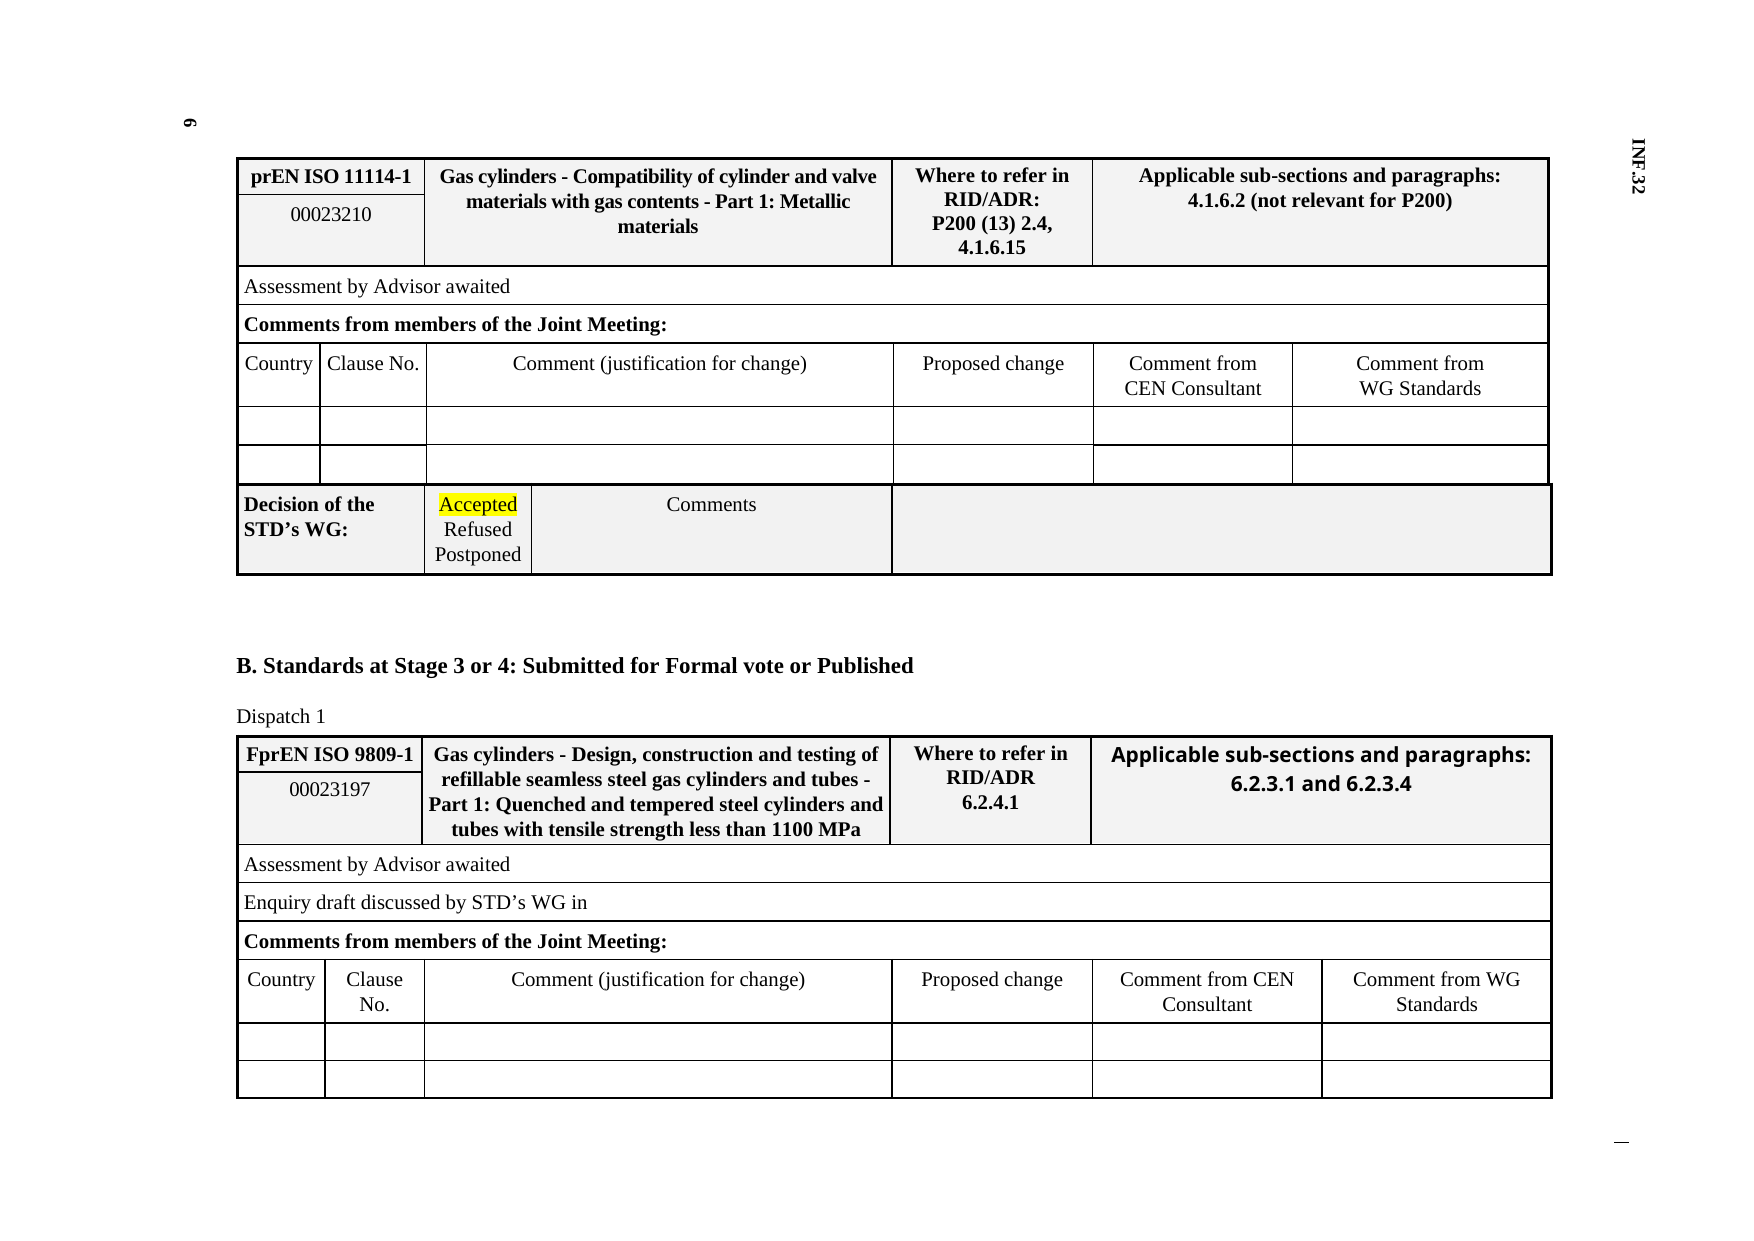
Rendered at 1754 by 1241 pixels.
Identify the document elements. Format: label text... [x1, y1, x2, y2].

table_cell Comments from members of the Joint Meeting: [239, 305, 1547, 342]
title Dispatch 1 [236, 703, 1577, 728]
table_cell [1293, 446, 1547, 482]
table_cell Comment (justification for change) [425, 960, 891, 1022]
table_header Where to refer in RID/ADR: P200 (13) 2.4, 4.1.6.15 [893, 160, 1092, 265]
table_cell Proposed change [893, 960, 1092, 1022]
table_cell Accepted Refused Postponed [425, 486, 531, 572]
table_cell [427, 407, 893, 444]
table_cell 00023210 [239, 195, 424, 265]
table_header Gas cylinders - Design, construction and testing of refillable seamless steel gas cylinders and tubes - Part 1: Quenched and tempered steel cylinders and tubes with tensile strength less than 1100 MPa [423, 738, 889, 843]
table_cell [239, 1024, 324, 1060]
table_cell [326, 1061, 424, 1097]
table_cell Proposed change [894, 344, 1093, 406]
table_cell [1293, 407, 1547, 444]
table_header Gas cylinders - Compatibility of cylinder and valve materials with gas contents - Part 1: Metallic materials [425, 160, 891, 265]
table_cell Comment from WG Standards [1323, 960, 1550, 1022]
table_cell [239, 446, 319, 482]
table_cell [893, 486, 1550, 572]
table_cell Comment from WG Standards [1293, 344, 1547, 406]
table_cell [239, 407, 319, 444]
table_cell [321, 407, 426, 444]
table_header Applicable sub-sections and paragraphs: 4.1.6.2 (not relevant for P200) [1093, 160, 1547, 265]
table_cell Country [239, 960, 324, 1022]
table_cell [425, 1024, 891, 1060]
table_cell [321, 446, 426, 482]
table_cell [893, 1061, 1092, 1097]
table_cell 00023197 [239, 773, 421, 843]
table_cell [239, 1061, 324, 1097]
table_cell [1323, 1024, 1550, 1060]
table_header prEN ISO 11114-1 [239, 160, 424, 194]
table_cell [427, 445, 893, 482]
table_cell [1094, 446, 1292, 482]
table_cell [1093, 1024, 1321, 1060]
table_cell Comments [532, 486, 891, 572]
table_cell Comment (justification for change) [427, 344, 893, 406]
table_cell Assessment by Advisor awaited [239, 267, 1547, 304]
table_cell Comment from CEN Consultant [1093, 960, 1321, 1022]
table_cell Comments from members of the Joint Meeting: [239, 922, 1550, 959]
table_cell Assessment by Advisor awaited [239, 845, 1550, 882]
table_header Where to refer in RID/ADR 6.2.4.1 [891, 738, 1090, 843]
table_cell Decision of the STD’s WG: [239, 486, 424, 572]
table_header Applicable sub-sections and paragraphs: 6.2.3.1 and 6.2.3.4 [1092, 738, 1550, 843]
table_cell [893, 1024, 1092, 1060]
table_cell [1323, 1061, 1550, 1097]
table_cell [894, 407, 1093, 444]
table_cell [1093, 1061, 1321, 1097]
table_cell Clause No. [321, 344, 426, 406]
table_cell [326, 1024, 424, 1060]
table_cell Enquiry draft discussed by STD’s WG in [239, 883, 1550, 920]
text B. Standards at Stage 3 or 4: Submitted for Formal vote or Published [236, 652, 1577, 678]
table_header FprEN ISO 9809-1 [239, 738, 421, 771]
table_cell [1094, 407, 1292, 444]
table_cell [894, 445, 1093, 482]
table_cell Comment from CEN Consultant [1094, 344, 1292, 406]
table_cell Country [239, 344, 319, 406]
table_cell [425, 1061, 891, 1097]
table_cell Clause No. [326, 960, 424, 1022]
